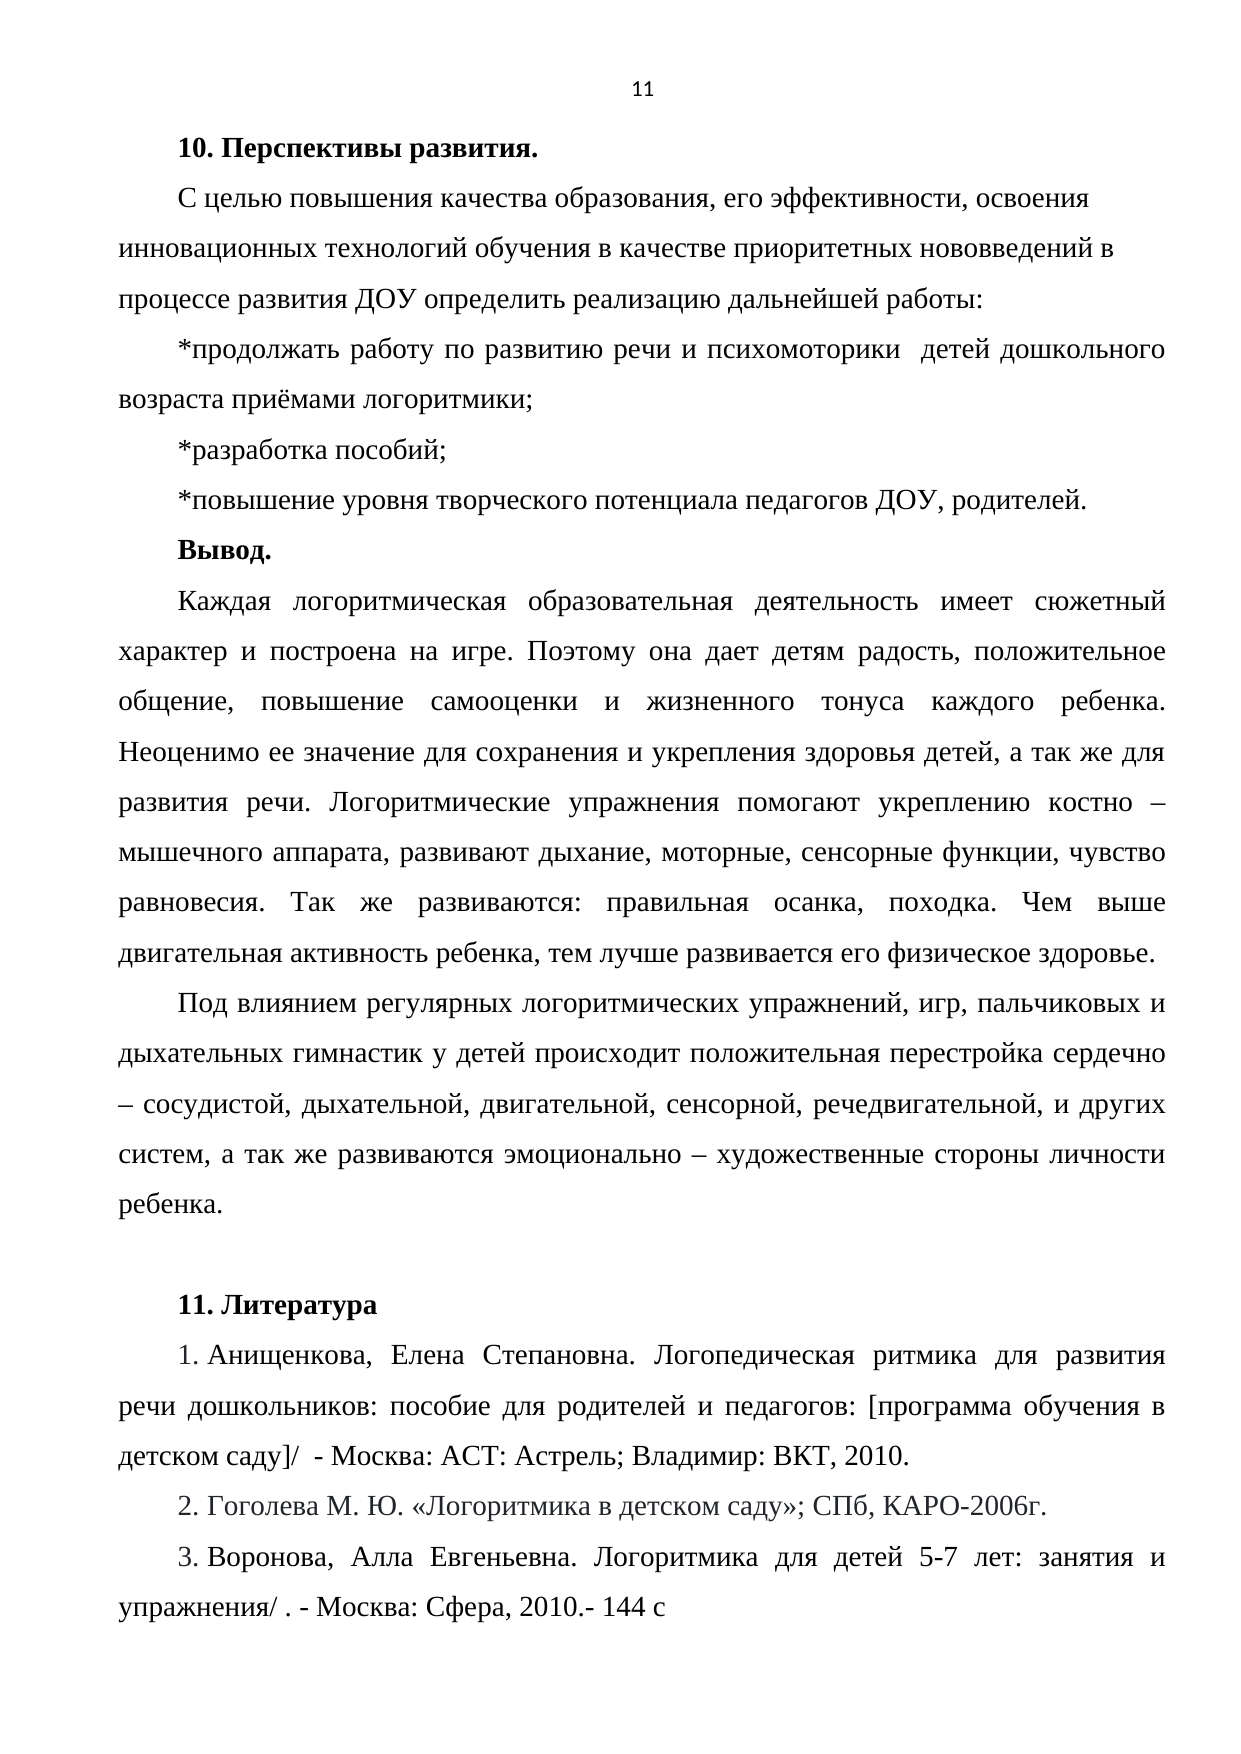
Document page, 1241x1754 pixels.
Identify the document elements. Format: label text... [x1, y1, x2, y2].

text С целью повышения качества образования, его эффективности, освоения инновационных технологий обучения в качестве приоритетных нововведений в процессе развития ДОУ определить реализацию дальнейшей работы: [118, 180, 1167, 314]
list 11. Литература [118, 1287, 1167, 1321]
list Под влиянием регулярных логоритмических упражнений, игр, пальчиковых и дыхательных гимнастик у детей происходит положительная перестройка сердечно – сосудистой, дыхательной, двигательной, сенсорной, речедвигательной, и других систем, а так же развиваются эмоционально – художественные стороны личности ребенка. [118, 985, 1167, 1220]
list Анищенкова, Елена Степановна. Логопедическая ритмика для развития речи дошкольников: пособие для родителей и педагогов: [программа обучения в детском саду]/ - Москва: АСТ: Астрель; Владимир: ВКТ, 2010. [118, 1421, 1167, 1472]
list Гоголева М. Ю. «Логоритмика в детском саду»; СПб, КАРО-2006г. [118, 1488, 1167, 1522]
list Анищенкова, Елена Степановна. Логопедическая ритмика для развития речи дошкольников: пособие для родителей и педагогов: [программа обучения в детском саду]/ - Москва: АСТ: Астрель; Владимир: ВКТ, 2010. [118, 1337, 1167, 1388]
list Воронова, Алла Евгеньевна. Логоритмика для детей 5-7 лет: занятия и упражнения/ . - Москва: Сфера, 2010.- 144 с [118, 1539, 1167, 1622]
list Вывод. [118, 532, 1167, 566]
list разработка пособий; [118, 432, 1167, 465]
list Каждая логоритмическая образовательная деятельность имеет сюжетный характер и построена на игре. Поэтому она дает детям радость, положительное общение, повышение самооценки и жизненного тонуса каждого ребенка. Неоценимо ее значение для сохранения и укрепления здоровья детей, а так же для развития речи. Логоритмические упражнения помогают укреплению костно – мышечного аппарата, развивают дыхание, моторные, сенсорные функции, чувство равновесия. Так же развиваются: правильная осанка, походка. Чем выше двигательная активность ребенка, тем лучше развивается его физическое здоровье. [118, 583, 1167, 968]
list повышение уровня творческого потенциала педагогов ДОУ, родителей. [118, 482, 1167, 516]
list продолжать работу по развитию речи и психомоторики детей дошкольного возраста приёмами логоритмики; [118, 331, 1167, 415]
list 10. Перспективы развития. [118, 130, 1167, 163]
